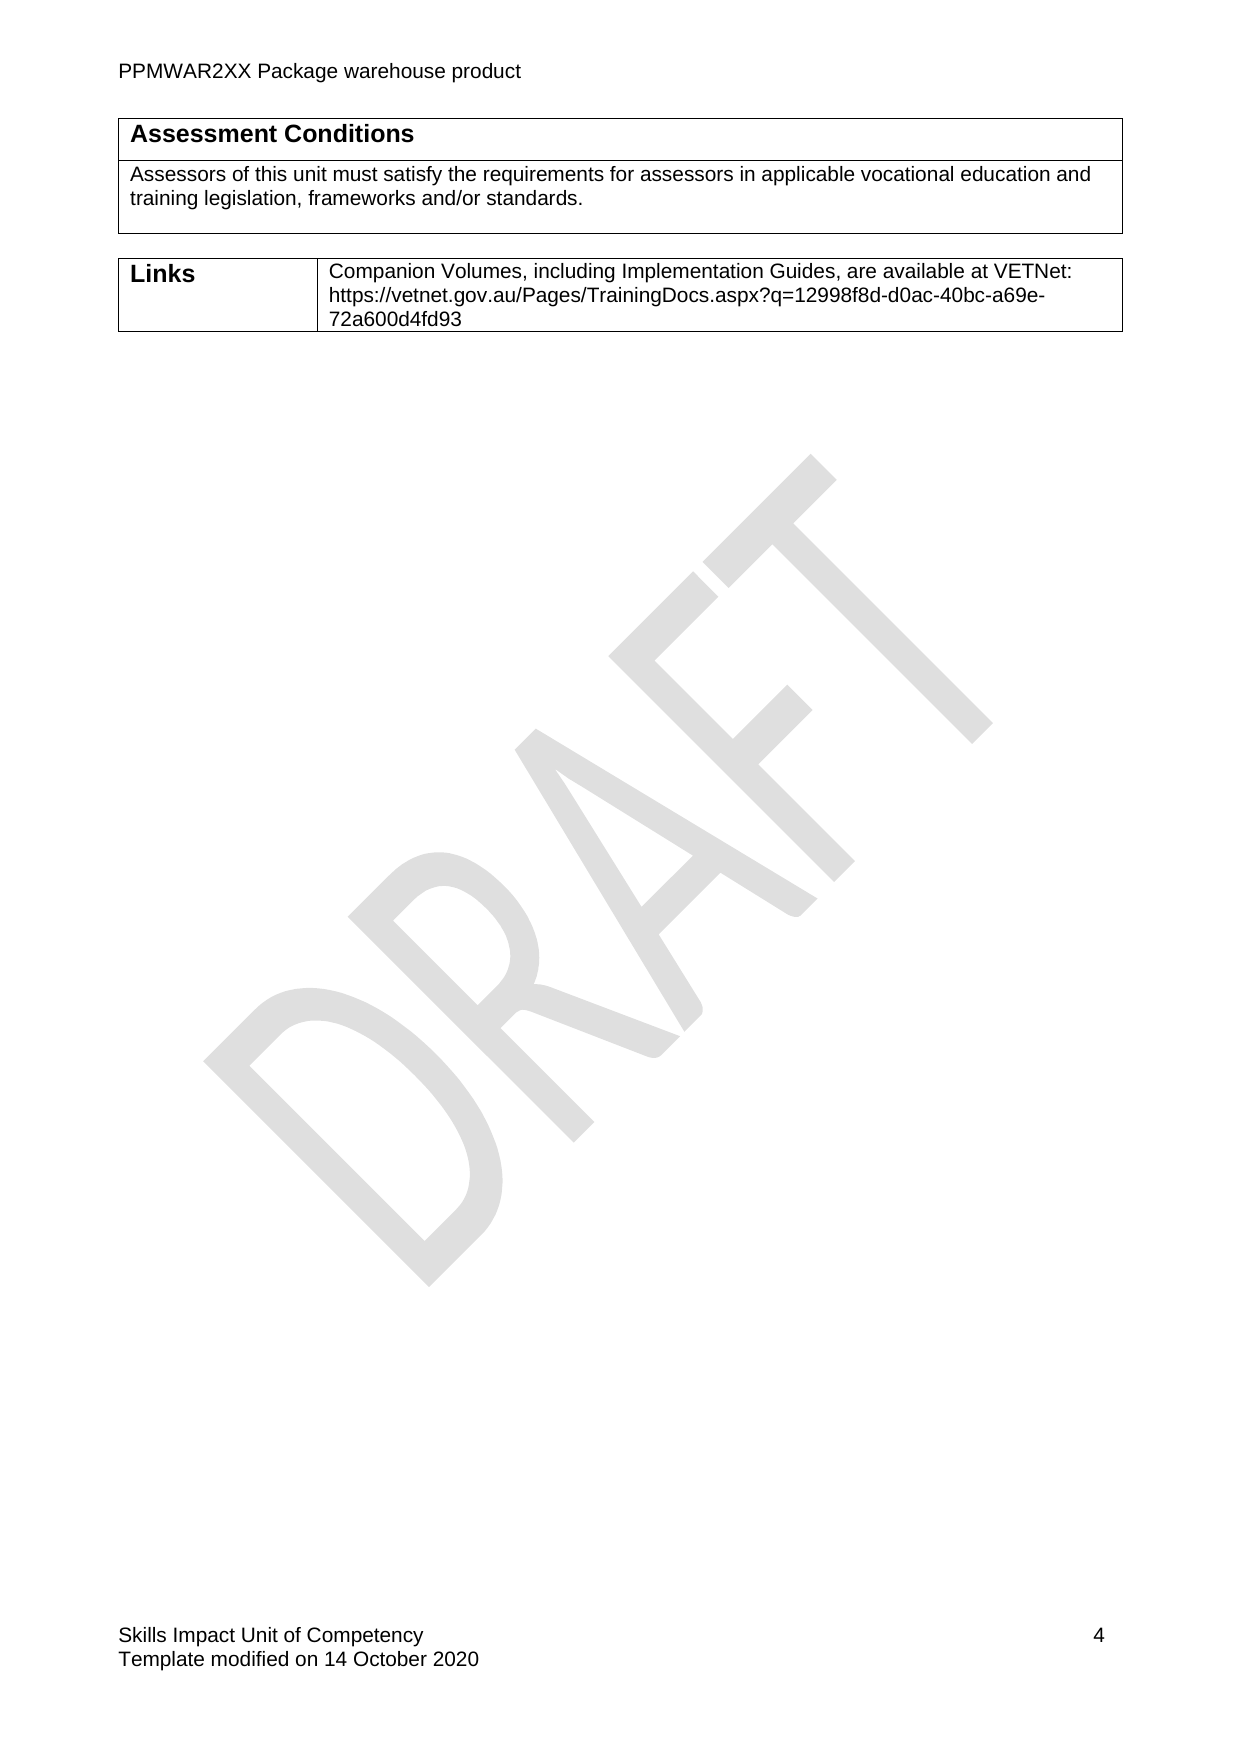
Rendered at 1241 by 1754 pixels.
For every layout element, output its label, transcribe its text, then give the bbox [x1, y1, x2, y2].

table_header Companion Volumes, including Implementation Guides, are available at VETNet: https://vetnet.gov.au/Pages/TrainingDocs.aspx?q=12998f8d-d0ac-40bc-a69e-72a600d4fd93 [318, 259, 1122, 331]
table_header Links [119, 259, 317, 331]
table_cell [119, 161, 1122, 233]
table_header Assessment Conditions [119, 119, 1122, 160]
